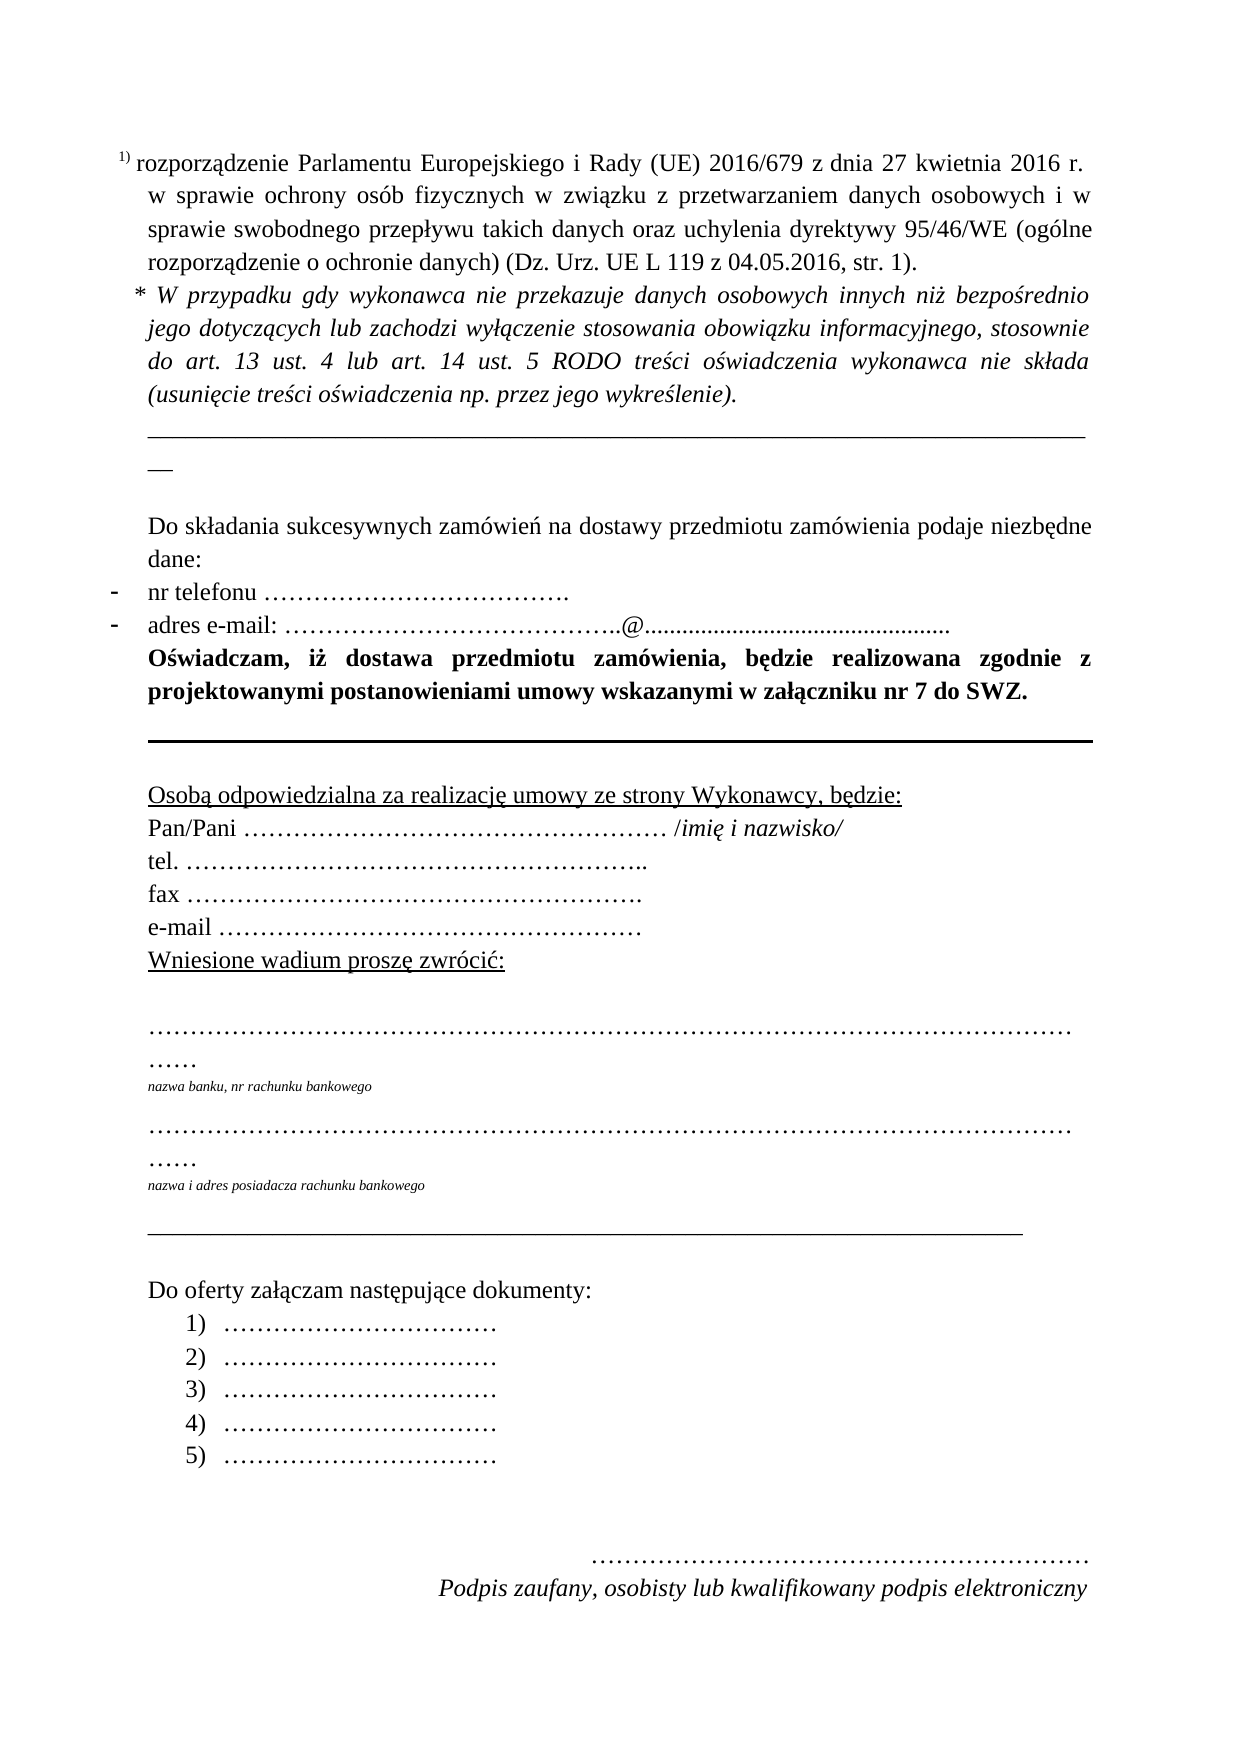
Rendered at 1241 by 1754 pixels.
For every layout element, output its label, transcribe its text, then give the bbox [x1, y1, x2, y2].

text 1) rozporządzenie Parlamentu Europejskiego i Rady (UE) 2016/679 z dnia 27 kwietnia 2016 r. w sprawie ochrony osób fizycznych w związku z przetwarzaniem danych osobowych i w sprawie swobodnego przepływu takich danych oraz uchylenia dyrektywy 95/46/WE (ogólne rozporządzenie o ochronie danych) (Dz. Urz. UE L 119 z 04.05.2016, str. 1). [118, 148, 1093, 275]
text _____________________________________________________________________________ [148, 412, 1093, 473]
text …………………………………………………… [590, 1540, 1093, 1568]
text * W przypadku gdy wykonawca nie przekazuje danych osobowych innych niż bezpośrednio jego dotyczących lub zachodzi wyłączenie stosowania obowiązku informacyjnego, stosownie do art. 13 ust. 4 lub art. 14 ust. 5 RODO treści oświadczenia wykonawca nie składa (usunięcie treści oświadczenia np. przez jego wykreślenie). [133, 280, 1093, 407]
text ______________________________________________________________________ [148, 1209, 1093, 1238]
text Do oferty załączam następujące dokumenty: [148, 1276, 1093, 1304]
text Wniesione wadium proszę zwrócić: [148, 945, 1093, 974]
list …………………………… [185, 1374, 1093, 1403]
list …………………………… [185, 1441, 1093, 1469]
list …………………………… [185, 1308, 1093, 1337]
text fax ………………………………………………. [148, 879, 1093, 908]
text Pan/Pani …………………………………………… /imię i nazwisko/ [148, 813, 1093, 842]
text nazwa banku, nr rachunku bankowego [148, 1077, 1093, 1106]
text nazwa i adres posiadacza rachunku bankowego [148, 1176, 1093, 1205]
list …………………………… [185, 1408, 1093, 1436]
text Do składania sukcesywnych zamówień na dostawy przedmiotu zamówienia podaje niezbędne dane: [148, 511, 1093, 573]
list …………………………… [185, 1342, 1093, 1370]
list adres e-mail: …………………………………..@................................................. [110, 610, 1093, 639]
text ……………………………………………………………………………………………………… [148, 1011, 1093, 1073]
list nr telefonu ………………………………. [110, 577, 1093, 606]
text Osobą odpowiedzialna za realizację umowy ze strony Wykonawcy, będzie: [148, 780, 1093, 809]
text Podpis zaufany, osobisty lub kwalifikowany podpis elektroniczny [148, 1573, 1087, 1601]
text tel. ……………………………………………….. [148, 846, 1093, 875]
text Oświadczam, iż dostawa przedmiotu zamówienia, będzie realizowana zgodnie z projektowanymi postanowieniami umowy wskazanymi w załączniku nr 7 do SWZ. [148, 643, 1093, 705]
text ……………………………………………………………………………………………………… [148, 1110, 1093, 1172]
text e-mail …………………………………………… [148, 912, 1093, 941]
